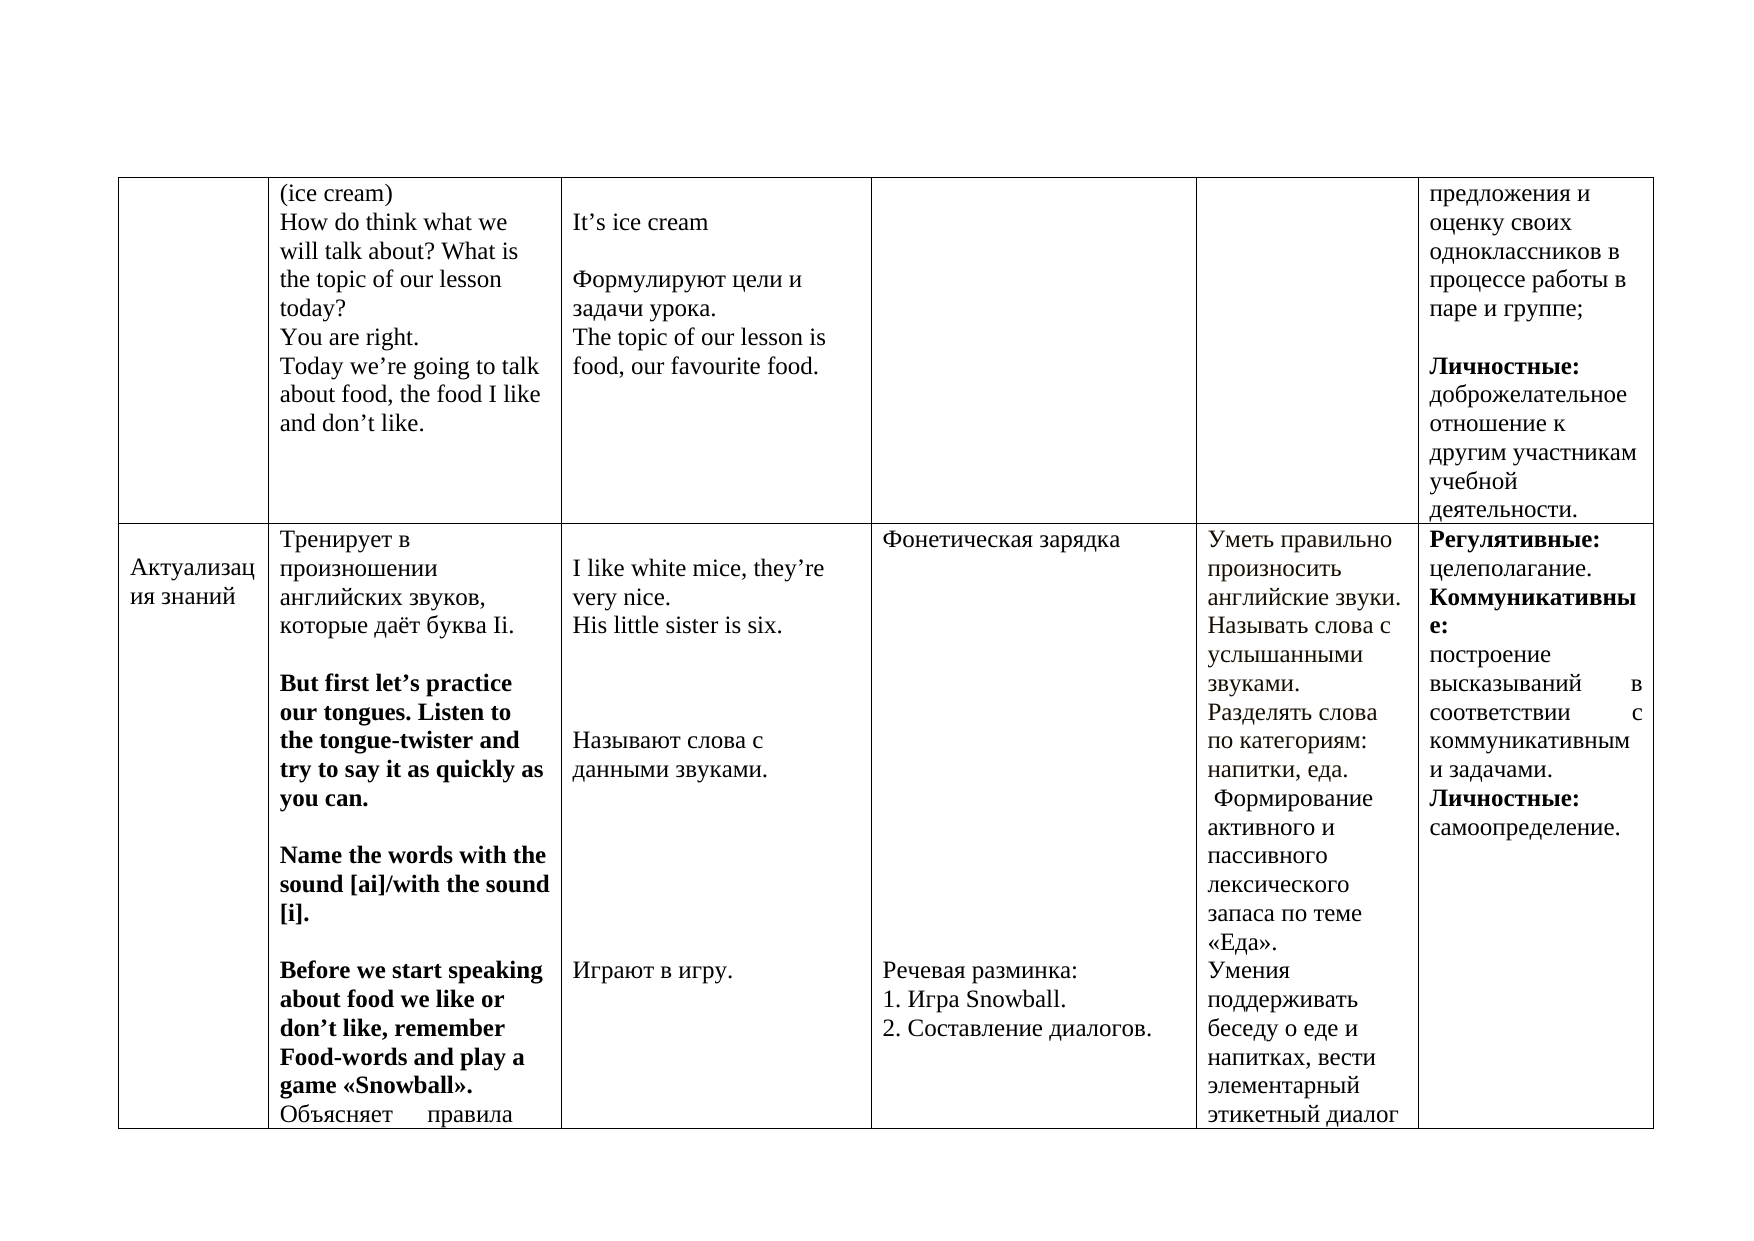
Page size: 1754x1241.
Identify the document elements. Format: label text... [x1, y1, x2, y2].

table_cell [562, 524, 871, 1128]
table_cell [872, 524, 1196, 1128]
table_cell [872, 178, 1196, 523]
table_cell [1197, 178, 1418, 523]
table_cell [1419, 178, 1653, 523]
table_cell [1419, 524, 1653, 1128]
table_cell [269, 178, 561, 523]
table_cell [562, 178, 871, 523]
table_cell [269, 524, 561, 1128]
table_cell Актуализация знаний [119, 524, 268, 1128]
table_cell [119, 178, 268, 523]
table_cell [1197, 524, 1418, 1128]
